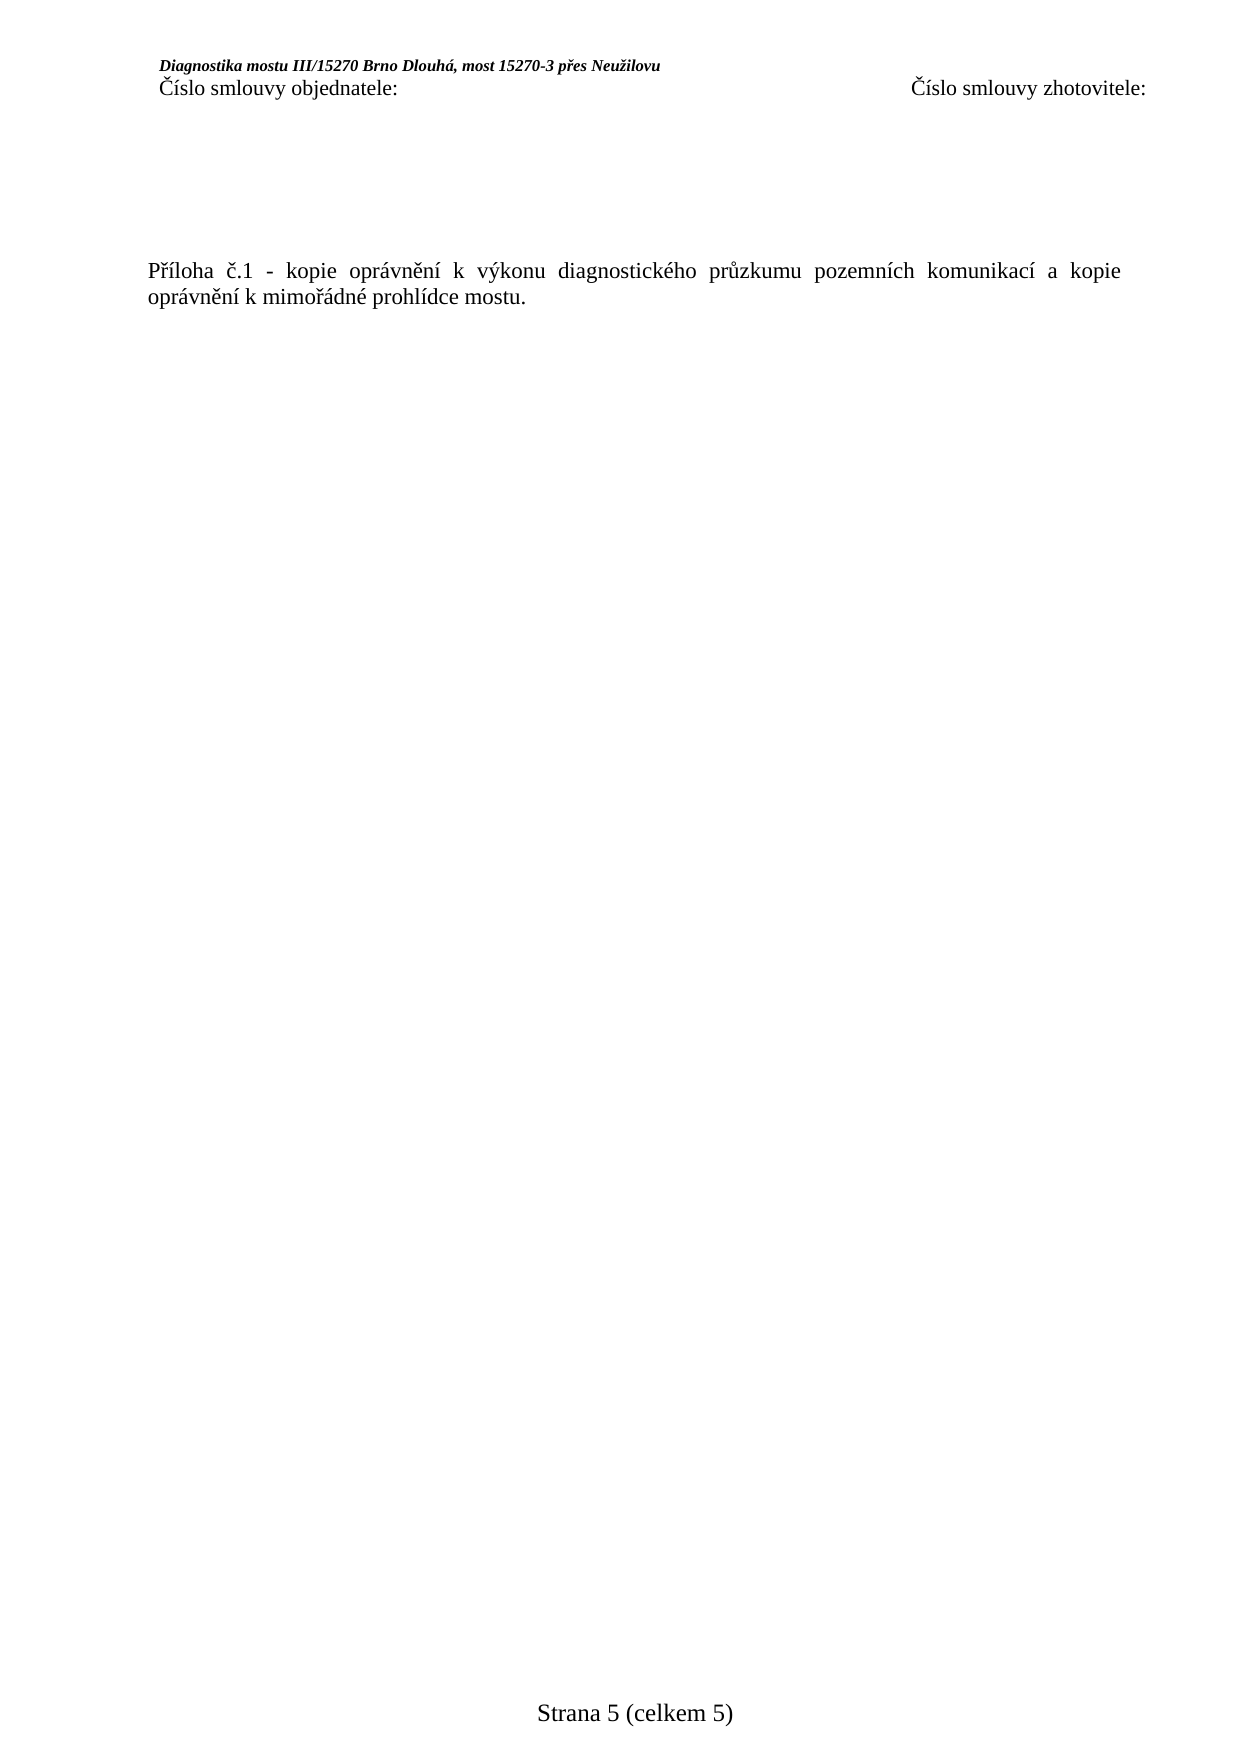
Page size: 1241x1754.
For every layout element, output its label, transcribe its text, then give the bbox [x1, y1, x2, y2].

text Příloha č.1 - kopie oprávnění k výkonu diagnostického průzkumu pozemních komunikací a kopie oprávnění k mimořádné prohlídce mostu. [148, 257, 1122, 309]
